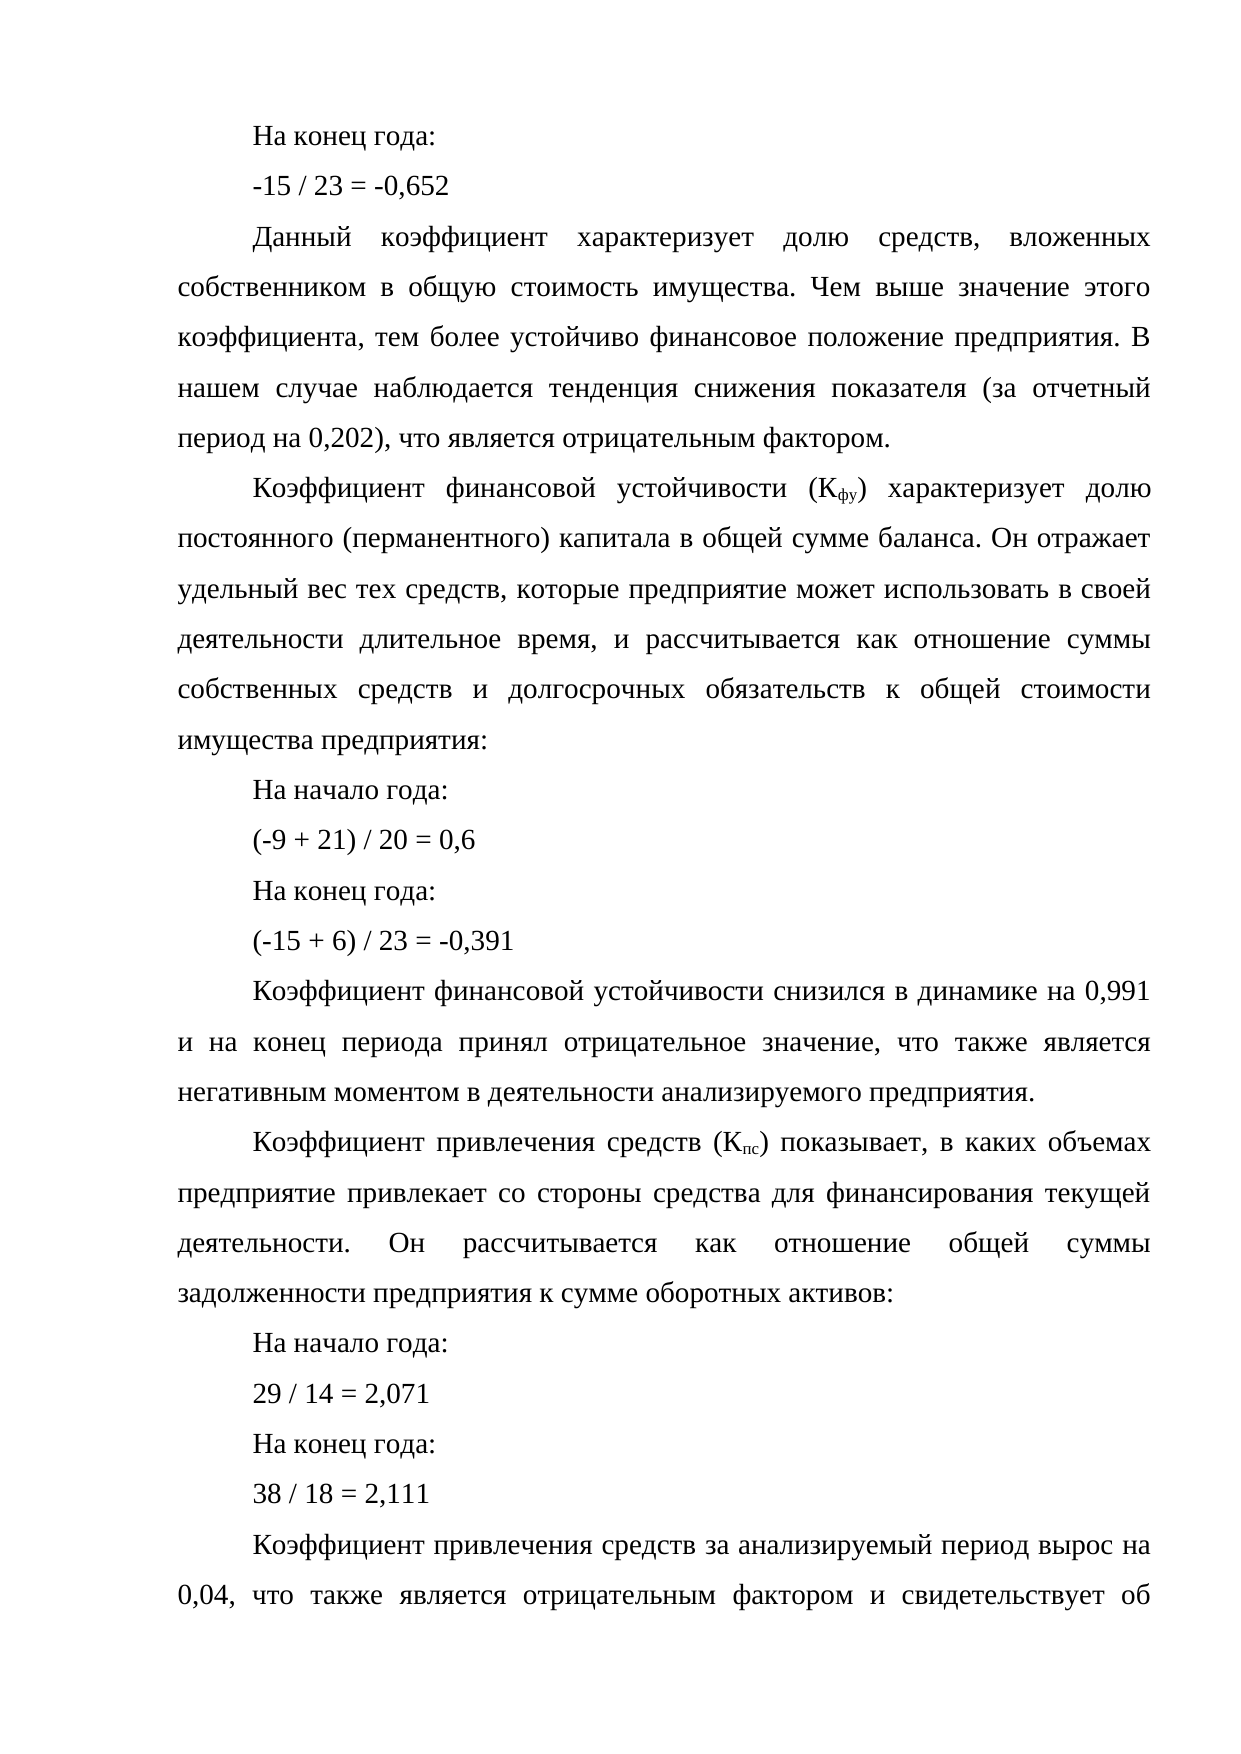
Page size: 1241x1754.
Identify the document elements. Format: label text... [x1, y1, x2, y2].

text Коэффициент финансовой устойчивости снизился в динамике на 0,991 и на конец периода принял отрицательное значение, что также является негативным моментом в деятельности анализируемого предприятия. [177, 973, 1152, 1108]
text На конец года: [177, 118, 1152, 152]
text Данный коэффициент характеризует долю средств, вложенных собственником в общую стоимость имущества. Чем выше значение этого коэффициента, тем более устойчиво финансовое положение предприятия. В нашем случае наблюдается тенденция снижения показателя (за отчетный период на 0,202), что является отрицательным фактором. [177, 219, 1152, 453]
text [177, 1527, 1152, 1611]
text (-9 + 21) / 20 = 0,6 [177, 822, 1152, 856]
text 38 / 18 = 2,111 [177, 1477, 1152, 1510]
text На начало года: [177, 772, 1152, 806]
text На конец года: [177, 873, 1152, 906]
text На начало года: [177, 1326, 1152, 1359]
text Коэффициент привлечения средств (Кпс) показывает, в каких объемах предприятие привлекает со стороны средства для финансирования текущей деятельности. Он рассчитывается как отношение общей суммы задолженности предприятия к сумме оборотных активов: [177, 1124, 1152, 1309]
text На конец года: [177, 1426, 1152, 1460]
text 29 / 14 = 2,071 [177, 1376, 1152, 1409]
text Коэффициент финансовой устойчивости (Кфу) характеризует долю постоянного (перманентного) капитала в общей сумме баланса. Он отражает удельный вес тех средств, которые предприятие может использовать в своей деятельности длительное время, и рассчитывается как отношение суммы собственных средств и долгосрочных обязательств к общей стоимости имущества предприятия: [177, 470, 1152, 755]
text (-15 + 6) / 23 = -0,391 [177, 923, 1152, 957]
text -15 / 23 = -0,652 [177, 168, 1152, 202]
